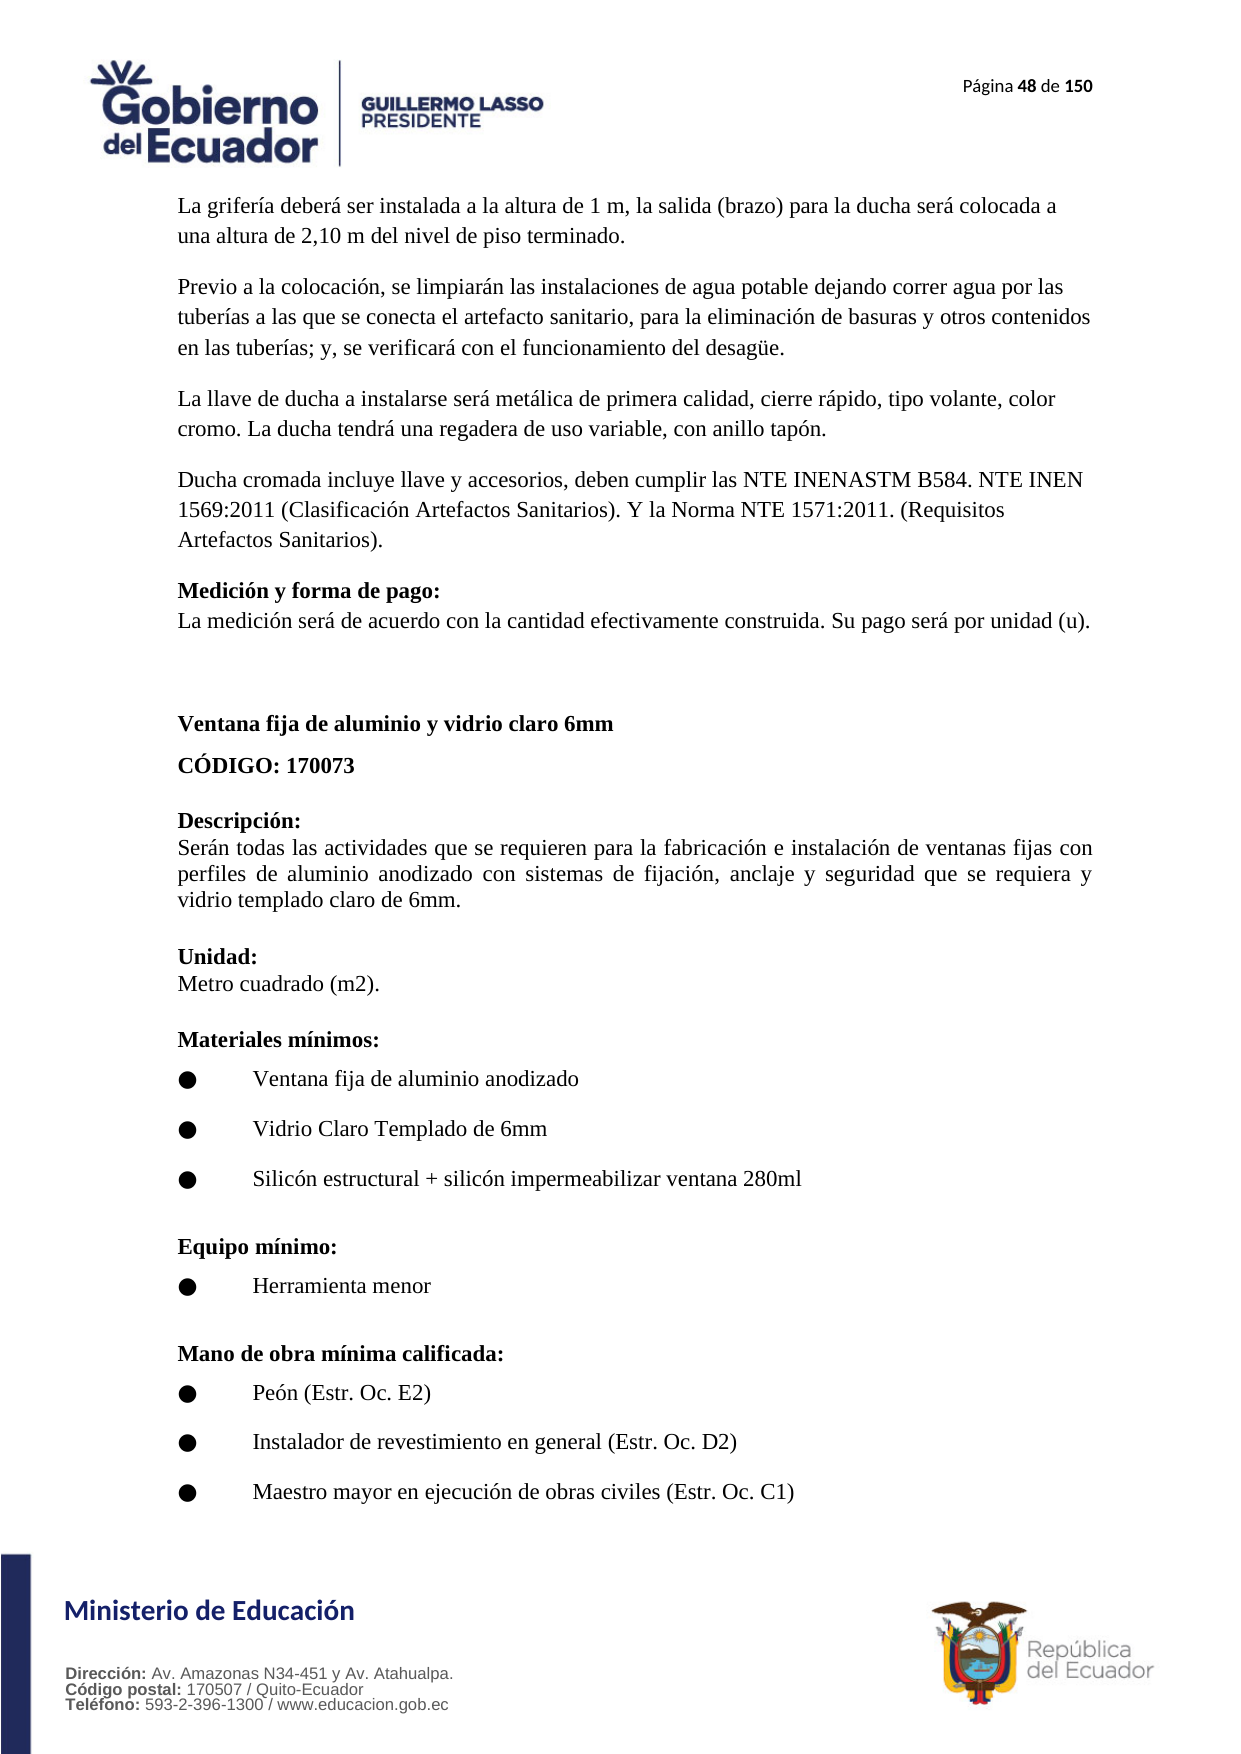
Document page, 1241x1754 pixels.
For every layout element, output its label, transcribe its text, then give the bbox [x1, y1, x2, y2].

text Equipo mínimo: [177, 1233, 1093, 1259]
text Medición y forma de pago: [177, 577, 1093, 604]
text La grifería deberá ser instalada a la altura de 1 m, la salida (brazo) para la ducha será colocada a una altura de 2,10 m del nivel de piso terminado. [177, 192, 1093, 248]
list Silicón estructural + silicón impermeabilizar ventana 280ml [177, 1152, 1093, 1199]
picture [1, 1, 1241, 1754]
text Unidad: [177, 943, 1093, 970]
text Descripción: [177, 807, 1093, 834]
list Peón (Estr. Oc. E2) [177, 1366, 1093, 1413]
list Ventana fija de aluminio anodizado [177, 1053, 1093, 1100]
text Metro cuadrado (m2). [177, 970, 1093, 996]
list Maestro mayor en ejecución de obras civiles (Estr. Oc. C1) [177, 1466, 1093, 1513]
text La llave de ducha a instalarse será metálica de primera calidad, cierre rápido, tipo volante, color cromo. La ducha tendrá una regadera de uso variable, con anillo tapón. [177, 385, 1093, 441]
text Previo a la colocación, se limpiarán las instalaciones de agua potable dejando correr agua por las tuberías a las que se conecta el artefacto sanitario, para la eliminación de basuras y otros contenidos en las tuberías; y, se verificará con el funcionamiento del desagüe. [177, 273, 1093, 360]
text Serán todas las actividades que se requieren para la fabricación e instalación de ventanas fijas con perfiles de aluminio anodizado con sistemas de fijación, anclaje y seguridad que se requiera y vidrio templado claro de 6mm. [177, 834, 1093, 913]
text Materiales mínimos: [177, 1027, 1093, 1053]
list Vidrio Claro Templado de 6mm [177, 1103, 1093, 1150]
subtitle Ventana fija de aluminio y vidrio claro 6mm [177, 710, 1093, 736]
text CÓDIGO: 170073 [177, 752, 1093, 779]
text Mano de obra mínima calificada: [177, 1340, 1093, 1366]
text La medición será de acuerdo con la cantidad efectivamente construida. Su pago será por unidad (u). [177, 608, 1093, 634]
list Herramienta menor [177, 1259, 1093, 1306]
text Ducha cromada incluye llave y accesorios, deben cumplir las NTE INENASTM B584. NTE INEN 1569:2011 (Clasificación Artefactos Sanitarios). Y la Norma NTE 1571:2011. (Requisitos Artefactos Sanitarios). [177, 466, 1093, 553]
list Instalador de revestimiento en general (Estr. Oc. D2) [177, 1416, 1093, 1463]
